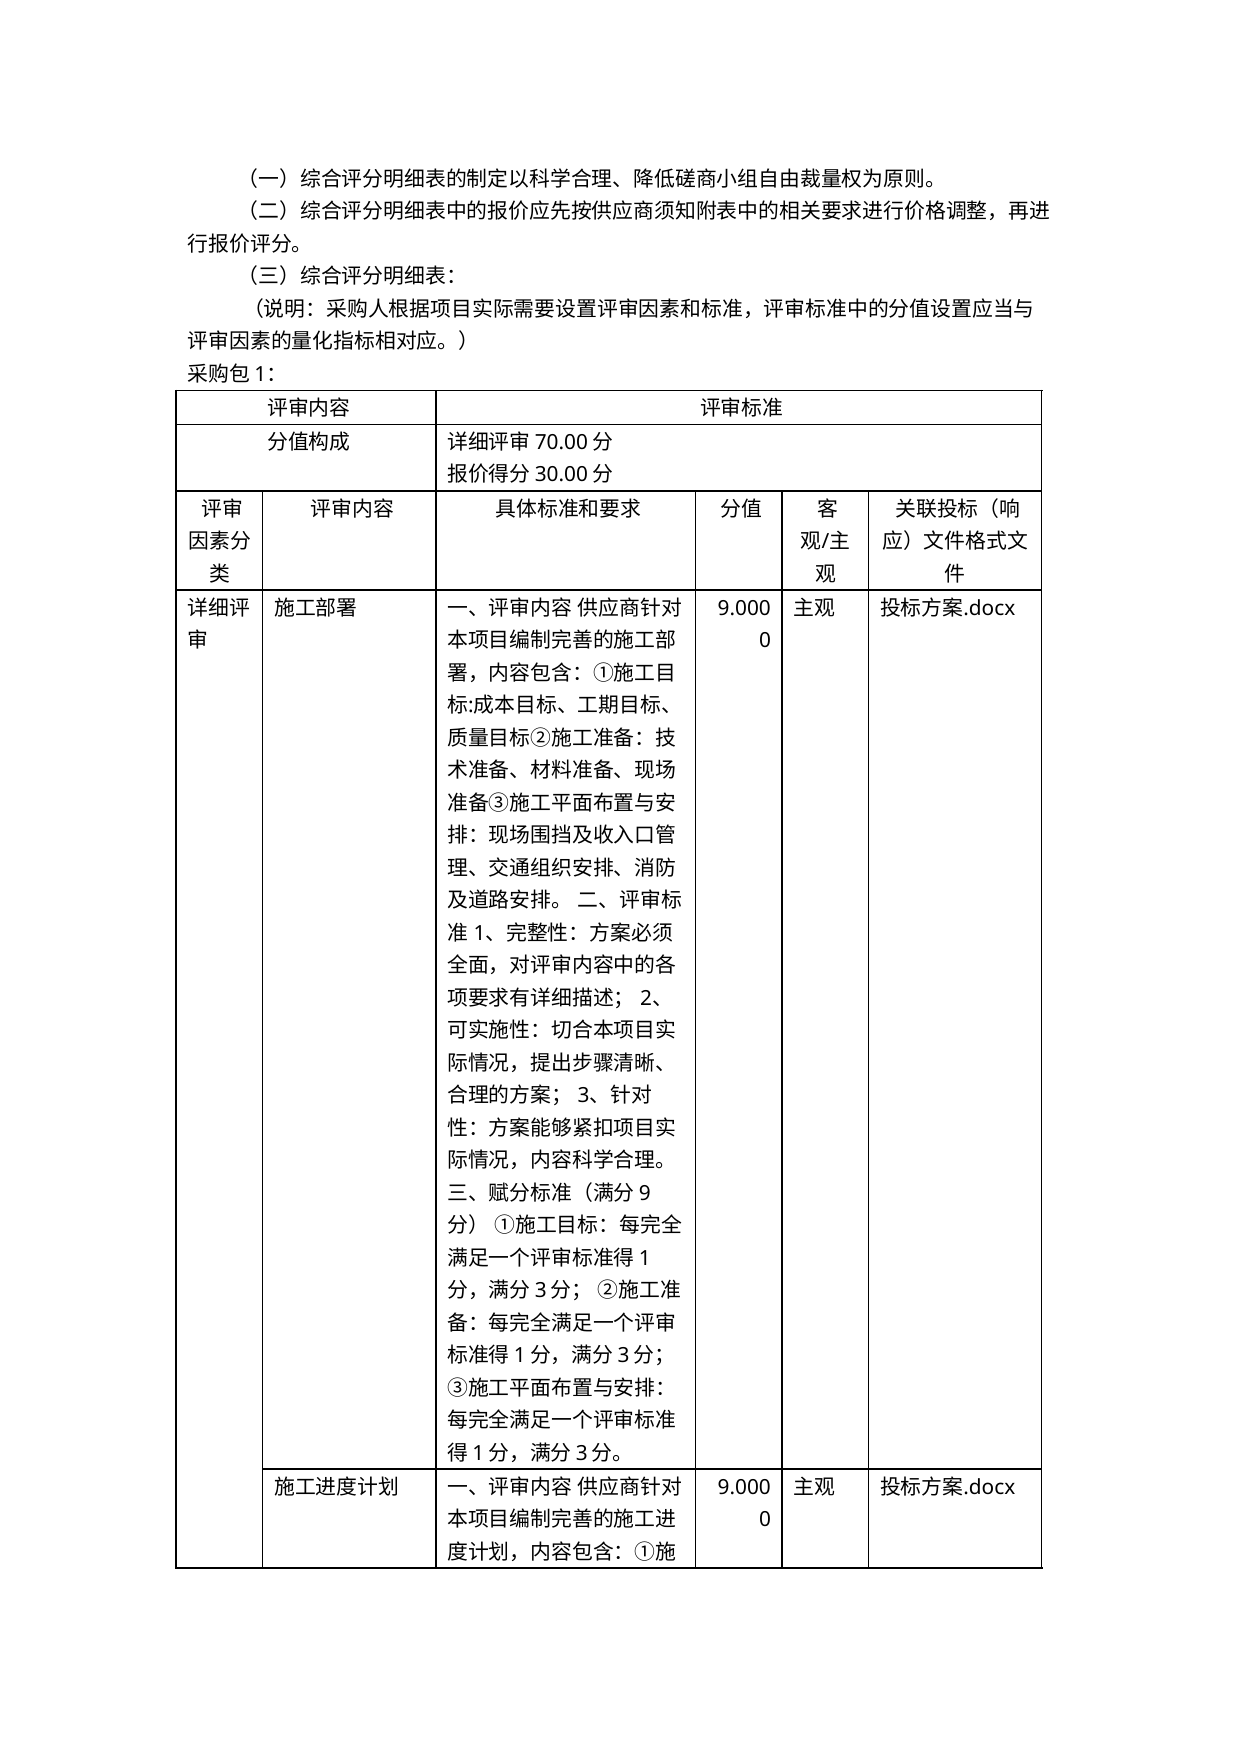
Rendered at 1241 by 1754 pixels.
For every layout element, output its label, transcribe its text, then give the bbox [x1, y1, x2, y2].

table_cell 主观 [783, 1470, 868, 1567]
table_cell 评审内容 [263, 492, 435, 589]
table_cell 施工部署 [263, 591, 435, 1468]
table_header 评审标准 [437, 391, 1041, 423]
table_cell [437, 1470, 695, 1567]
table_cell 详细评审70.00分 报价得分30.00分 [437, 425, 1041, 490]
table_cell 9.0000 [696, 591, 781, 1468]
text 采购包1： [187, 357, 1053, 389]
table_cell 一、评审内容 供应商针对本项目编制完善的施工部署，内容包含：①施工目标:成本目标、工期目标、质量目标②施工准备：技术准备、材料准备、现场准备③施工平面布置与安排：现场围挡及收入口管理、交通组织安排、消防及道路安排。 二、评审标准 1、完整性：方案必须全面，对评审内容中的各项要求有详细描述； 2、可实施性：切合本项目实际情况，提出步骤清晰、合理的方案； 3、针对性：方案能够紧扣项目实际情况，内容科学合理。 三、赋分标准（满分9分） ①施工目标：每完全满足一个评审标准得1分，满分3分； ②施工准备：每完全满足一个评审标准得1分，满分3分； ③施工平面布置与安排：每完全满足一个评审标准得1分，满分3分。 [437, 591, 695, 1468]
table_cell 投标方案.docx [869, 1470, 1041, 1567]
table_cell 9.0000 [696, 1470, 781, 1567]
text （一）综合评分明细表的制定以科学合理、降低磋商小组自由裁量权为原则。 [187, 162, 1053, 194]
table_cell 关联投标（响应）文件格式文件 [869, 492, 1041, 589]
table_cell 投标方案.docx [869, 591, 1041, 1468]
table_cell 客观/主观 [783, 492, 868, 589]
table_cell 详细评审 [177, 591, 262, 1567]
text （三）综合评分明细表： [187, 259, 1053, 292]
text （说明：采购人根据项目实际需要设置评审因素和标准，评审标准中的分值设置应当与评审因素的量化指标相对应。） [187, 292, 1053, 357]
text （二）综合评分明细表中的报价应先按供应商须知附表中的相关要求进行价格调整，再进行报价评分。 [187, 194, 1053, 259]
table_cell 施工进度计划 [263, 1470, 435, 1567]
table_cell 分值 [696, 492, 781, 589]
table_cell 评审因素分类 [177, 492, 262, 589]
table_cell 分值构成 [177, 425, 435, 490]
table_cell 主观 [783, 591, 868, 1468]
table_header 评审内容 [177, 391, 435, 423]
table_cell 具体标准和要求 [437, 492, 695, 589]
